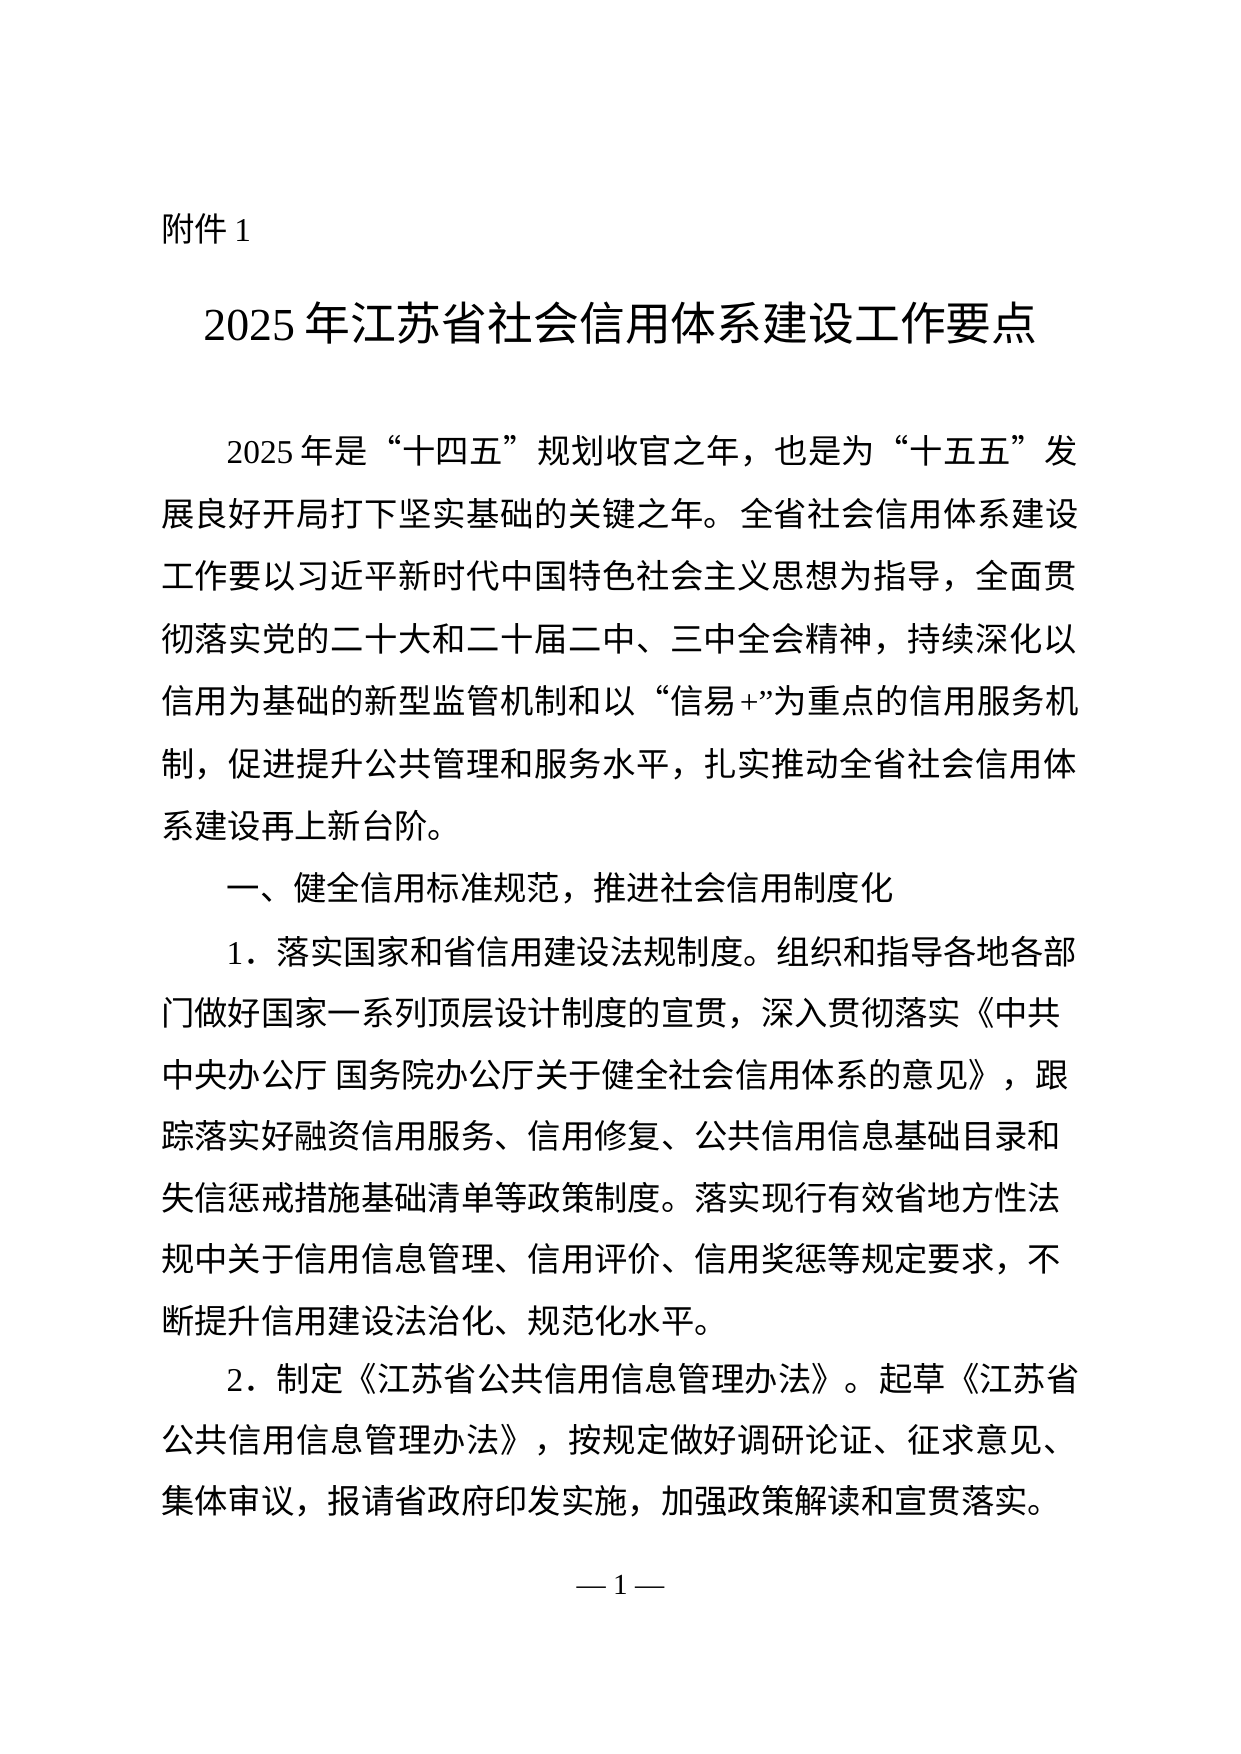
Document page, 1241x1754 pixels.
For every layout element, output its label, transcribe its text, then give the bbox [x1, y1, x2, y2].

text 附件1 [161, 192, 1079, 253]
text 2025年江苏省社会信用体系建设工作要点 [161, 292, 1079, 353]
text 一、健全信用标准规范，推进社会信用制度化 [161, 851, 1079, 912]
text 2025年是“十四五”规划收官之年，也是为“十五五”发展良好开局打下坚实基础的关键之年。全省社会信用体系建设工作要以习近平新时代中国特色社会主义思想为指导，全面贯彻落实党的二十大和二十届二中、三中全会精神，持续深化以信用为基础的新型监管机制和以“信易+”为重点的信用服务机制，促进提升公共管理和服务水平，扎实推动全省社会信用体系建设再上新台阶。 [161, 414, 1079, 851]
text 2．制定《江苏省公共信用信息管理办法》。起草《江苏省公共信用信息管理办法》，按规定做好调研论证、征求意见、集体审议，报请省政府印发实施，加强政策解读和宣贯落实。 [161, 1343, 1079, 1526]
text 1．落实国家和省信用建设法规制度。组织和指导各地各部门做好国家一系列顶层设计制度的宣贯，深入贯彻落实《中共中央办公厅 国务院办公厅关于健全社会信用体系的意见》，跟踪落实好融资信用服务、信用修复、公共信用信息基础目录和失信惩戒措施基础清单等政策制度。落实现行有效省地方性法规中关于信用信息管理、信用评价、信用奖惩等规定要求，不断提升信用建设法治化、规范化水平。 [161, 912, 1079, 1343]
